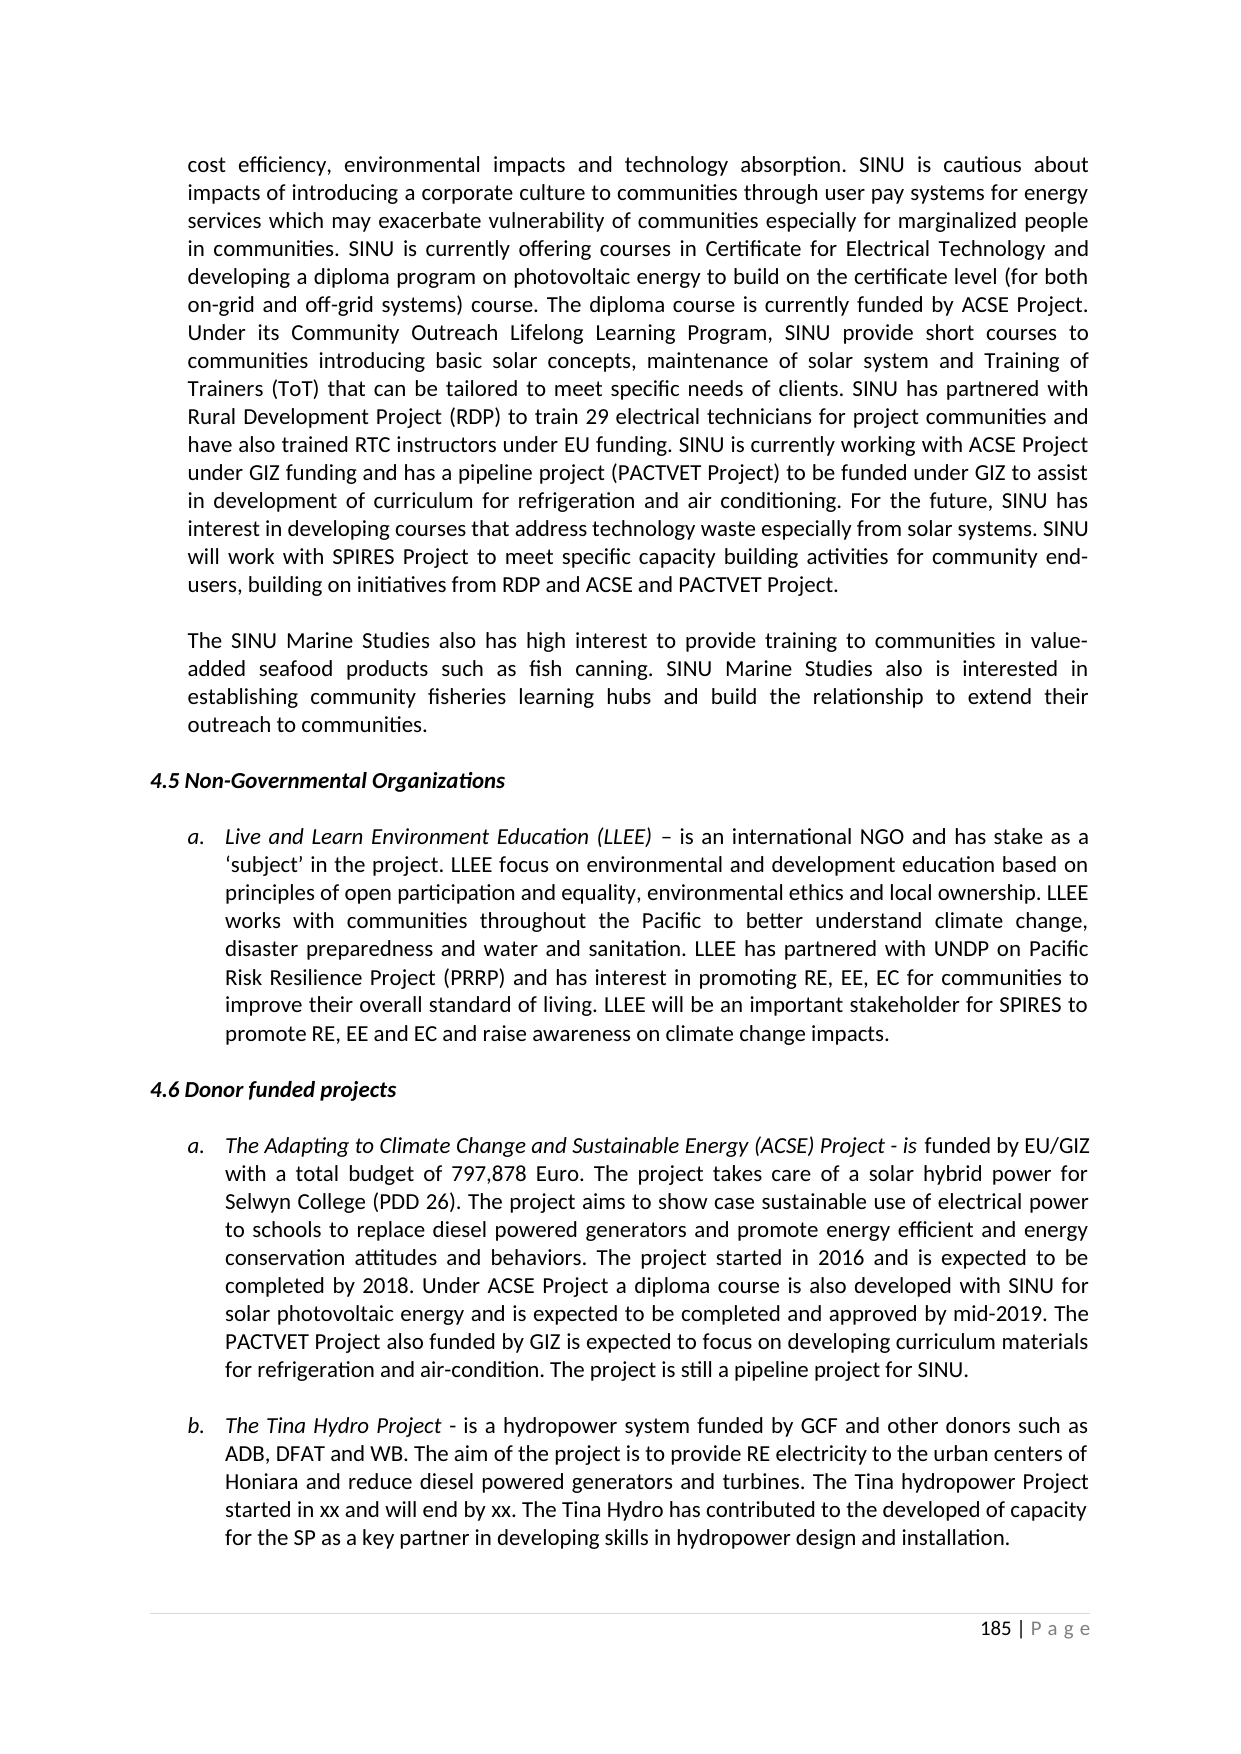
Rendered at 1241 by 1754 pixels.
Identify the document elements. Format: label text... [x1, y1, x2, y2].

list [150, 150, 1090, 598]
list The Adapting to Climate Change and Sustainable Energy (ACSE) Project - is funded by EU/GIZ with a total budget of 797,878 Euro. The project takes care of a solar hybrid power for Selwyn College (PDD 26). The project aims to show case sustainable use of electrical power to schools to replace diesel powered generators and promote energy efficient and energy conservation attitudes and behaviors. The project started in 2016 and is expected to be completed by 2018. Under ACSE Project a diploma course is also developed with SINU for solar photovoltaic energy and is expected to be completed and approved by mid-2019. The PACTVET Project also funded by GIZ is expected to focus on developing curriculum materials for refrigeration and air-condition. The project is still a pipeline project for SINU. [187, 1131, 1090, 1383]
list The Tina Hydro Project - is a hydropower system funded by GCF and other donors such as ADB, DFAT and WB. The aim of the project is to provide RE electricity to the urban centers of Honiara and reduce diesel powered generators and turbines. The Tina hydropower Project started in xx and will end by xx. The Tina Hydro has contributed to the developed of capacity for the SP as a key partner in developing skills in hydropower design and installation. [187, 1411, 1090, 1551]
text 4.6 Donor funded projects [150, 1075, 1090, 1103]
text The SINU Marine Studies also has high interest to provide training to communities in value-added seafood products such as fish canning. SINU Marine Studies also is interested in establishing community fisheries learning hubs and build the relationship to extend their outreach to communities. [187, 626, 1090, 738]
list Live and Learn Environment Education (LLEE) – is an international NGO and has stake as a ‘subject’ in the project. LLEE focus on environmental and development education based on principles of open participation and equality, environmental ethics and local ownership. LLEE works with communities throughout the Pacific to better understand climate change, disaster preparedness and water and sanitation. LLEE has partnered with UNDP on Pacific Risk Resilience Project (PRRP) and has interest in promoting RE, EE, EC for communities to improve their overall standard of living. LLEE will be an important stakeholder for SPIRES to promote RE, EE and EC and raise awareness on climate change impacts. [187, 822, 1090, 1047]
text 4.5 Non-Governmental Organizations [150, 766, 1090, 794]
